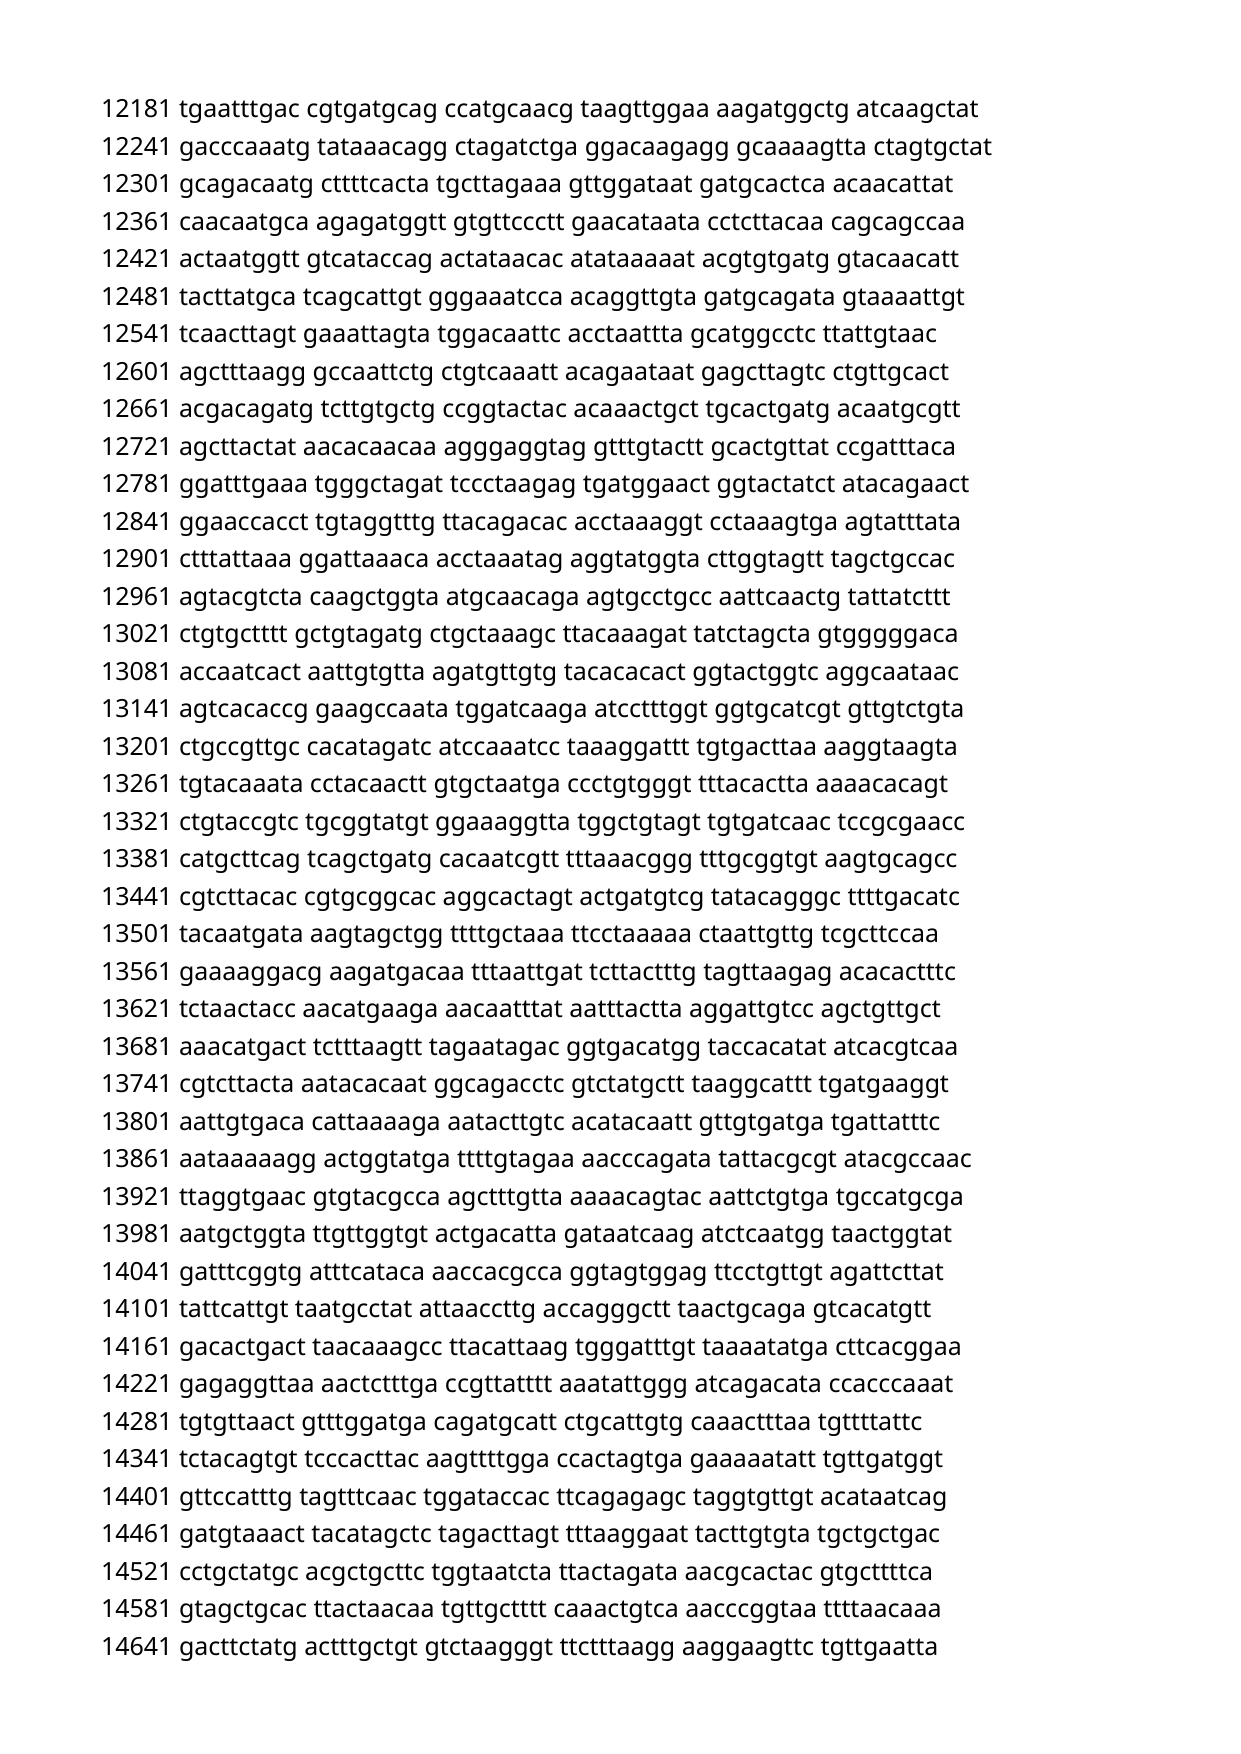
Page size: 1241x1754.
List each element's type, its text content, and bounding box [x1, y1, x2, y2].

text 12241 gacccaaatg tataaacagg ctagatctga ggacaagagg gcaaaagtta ctagtgctat [75, 127, 1165, 164]
text 12601 agctttaagg gccaattctg ctgtcaaatt acagaataat gagcttagtc ctgttgcact [75, 352, 1165, 389]
text 13621 tctaactacc aacatgaaga aacaatttat aatttactta aggattgtcc agctgttgct [75, 989, 1165, 1027]
text 13261 tgtacaaata cctacaactt gtgctaatga ccctgtgggt tttacactta aaaacacagt [75, 764, 1165, 802]
text 13141 agtcacaccg gaagccaata tggatcaaga atcctttggt ggtgcatcgt gttgtctgta [75, 689, 1165, 727]
text 14221 gagaggttaa aactctttga ccgttatttt aaatattggg atcagacata ccacccaaat [75, 1364, 1165, 1402]
text 14581 gtagctgcac ttactaacaa tgttgctttt caaactgtca aacccggtaa ttttaacaaa [75, 1589, 1165, 1627]
text 12781 ggatttgaaa tgggctagat tccctaagag tgatggaact ggtactatct atacagaact [75, 464, 1165, 502]
text 14401 gttccatttg tagtttcaac tggataccac ttcagagagc taggtgttgt acataatcag [75, 1477, 1165, 1514]
text 13921 ttaggtgaac gtgtacgcca agctttgtta aaaacagtac aattctgtga tgccatgcga [75, 1177, 1165, 1214]
text 14641 gacttctatg actttgctgt gtctaagggt ttctttaagg aaggaagttc tgttgaatta [75, 1627, 1165, 1664]
text 13861 aataaaaagg actggtatga ttttgtagaa aacccagata tattacgcgt atacgccaac [75, 1139, 1165, 1177]
text 13381 catgcttcag tcagctgatg cacaatcgtt tttaaacggg tttgcggtgt aagtgcagcc [75, 839, 1165, 877]
text 13321 ctgtaccgtc tgcggtatgt ggaaaggtta tggctgtagt tgtgatcaac tccgcgaacc [75, 802, 1165, 839]
text 13981 aatgctggta ttgttggtgt actgacatta gataatcaag atctcaatgg taactggtat [75, 1214, 1165, 1252]
text 14281 tgtgttaact gtttggatga cagatgcatt ctgcattgtg caaactttaa tgttttattc [75, 1402, 1165, 1439]
text 13081 accaatcact aattgtgtta agatgttgtg tacacacact ggtactggtc aggcaataac [75, 652, 1165, 689]
text 12661 acgacagatg tcttgtgctg ccggtactac acaaactgct tgcactgatg acaatgcgtt [75, 389, 1165, 427]
text 13741 cgtcttacta aatacacaat ggcagacctc gtctatgctt taaggcattt tgatgaaggt [75, 1064, 1165, 1102]
text 12181 tgaatttgac cgtgatgcag ccatgcaacg taagttggaa aagatggctg atcaagctat [75, 89, 1165, 127]
text 12541 tcaacttagt gaaattagta tggacaattc acctaattta gcatggcctc ttattgtaac [75, 314, 1165, 352]
text 13801 aattgtgaca cattaaaaga aatacttgtc acatacaatt gttgtgatga tgattatttc [75, 1102, 1165, 1139]
text 13441 cgtcttacac cgtgcggcac aggcactagt actgatgtcg tatacagggc ttttgacatc [75, 877, 1165, 914]
text 13681 aaacatgact tctttaagtt tagaatagac ggtgacatgg taccacatat atcacgtcaa [75, 1027, 1165, 1064]
text 12301 gcagacaatg cttttcacta tgcttagaaa gttggataat gatgcactca acaacattat [75, 164, 1165, 202]
text 12901 ctttattaaa ggattaaaca acctaaatag aggtatggta cttggtagtt tagctgccac [75, 539, 1165, 577]
text 12481 tacttatgca tcagcattgt gggaaatcca acaggttgta gatgcagata gtaaaattgt [75, 277, 1165, 314]
text 14101 tattcattgt taatgcctat attaaccttg accagggctt taactgcaga gtcacatgtt [75, 1289, 1165, 1327]
text 13501 tacaatgata aagtagctgg ttttgctaaa ttcctaaaaa ctaattgttg tcgcttccaa [75, 914, 1165, 952]
text 14521 cctgctatgc acgctgcttc tggtaatcta ttactagata aacgcactac gtgcttttca [75, 1552, 1165, 1589]
text 12361 caacaatgca agagatggtt gtgttccctt gaacataata cctcttacaa cagcagccaa [75, 202, 1165, 239]
text 12961 agtacgtcta caagctggta atgcaacaga agtgcctgcc aattcaactg tattatcttt [75, 577, 1165, 614]
text 13201 ctgccgttgc cacatagatc atccaaatcc taaaggattt tgtgacttaa aaggtaagta [75, 727, 1165, 764]
text 12841 ggaaccacct tgtaggtttg ttacagacac acctaaaggt cctaaagtga agtatttata [75, 502, 1165, 539]
text 13561 gaaaaggacg aagatgacaa tttaattgat tcttactttg tagttaagag acacactttc [75, 952, 1165, 989]
text 14461 gatgtaaact tacatagctc tagacttagt tttaaggaat tacttgtgta tgctgctgac [75, 1514, 1165, 1552]
text 13021 ctgtgctttt gctgtagatg ctgctaaagc ttacaaagat tatctagcta gtgggggaca [75, 614, 1165, 652]
text 12721 agcttactat aacacaacaa agggaggtag gtttgtactt gcactgttat ccgatttaca [75, 427, 1165, 464]
text 14041 gatttcggtg atttcataca aaccacgcca ggtagtggag ttcctgttgt agattcttat [75, 1252, 1165, 1289]
text 12421 actaatggtt gtcataccag actataacac atataaaaat acgtgtgatg gtacaacatt [75, 239, 1165, 277]
text 14341 tctacagtgt tcccacttac aagttttgga ccactagtga gaaaaatatt tgttgatggt [75, 1439, 1165, 1477]
text 14161 gacactgact taacaaagcc ttacattaag tgggatttgt taaaatatga cttcacggaa [75, 1327, 1165, 1364]
